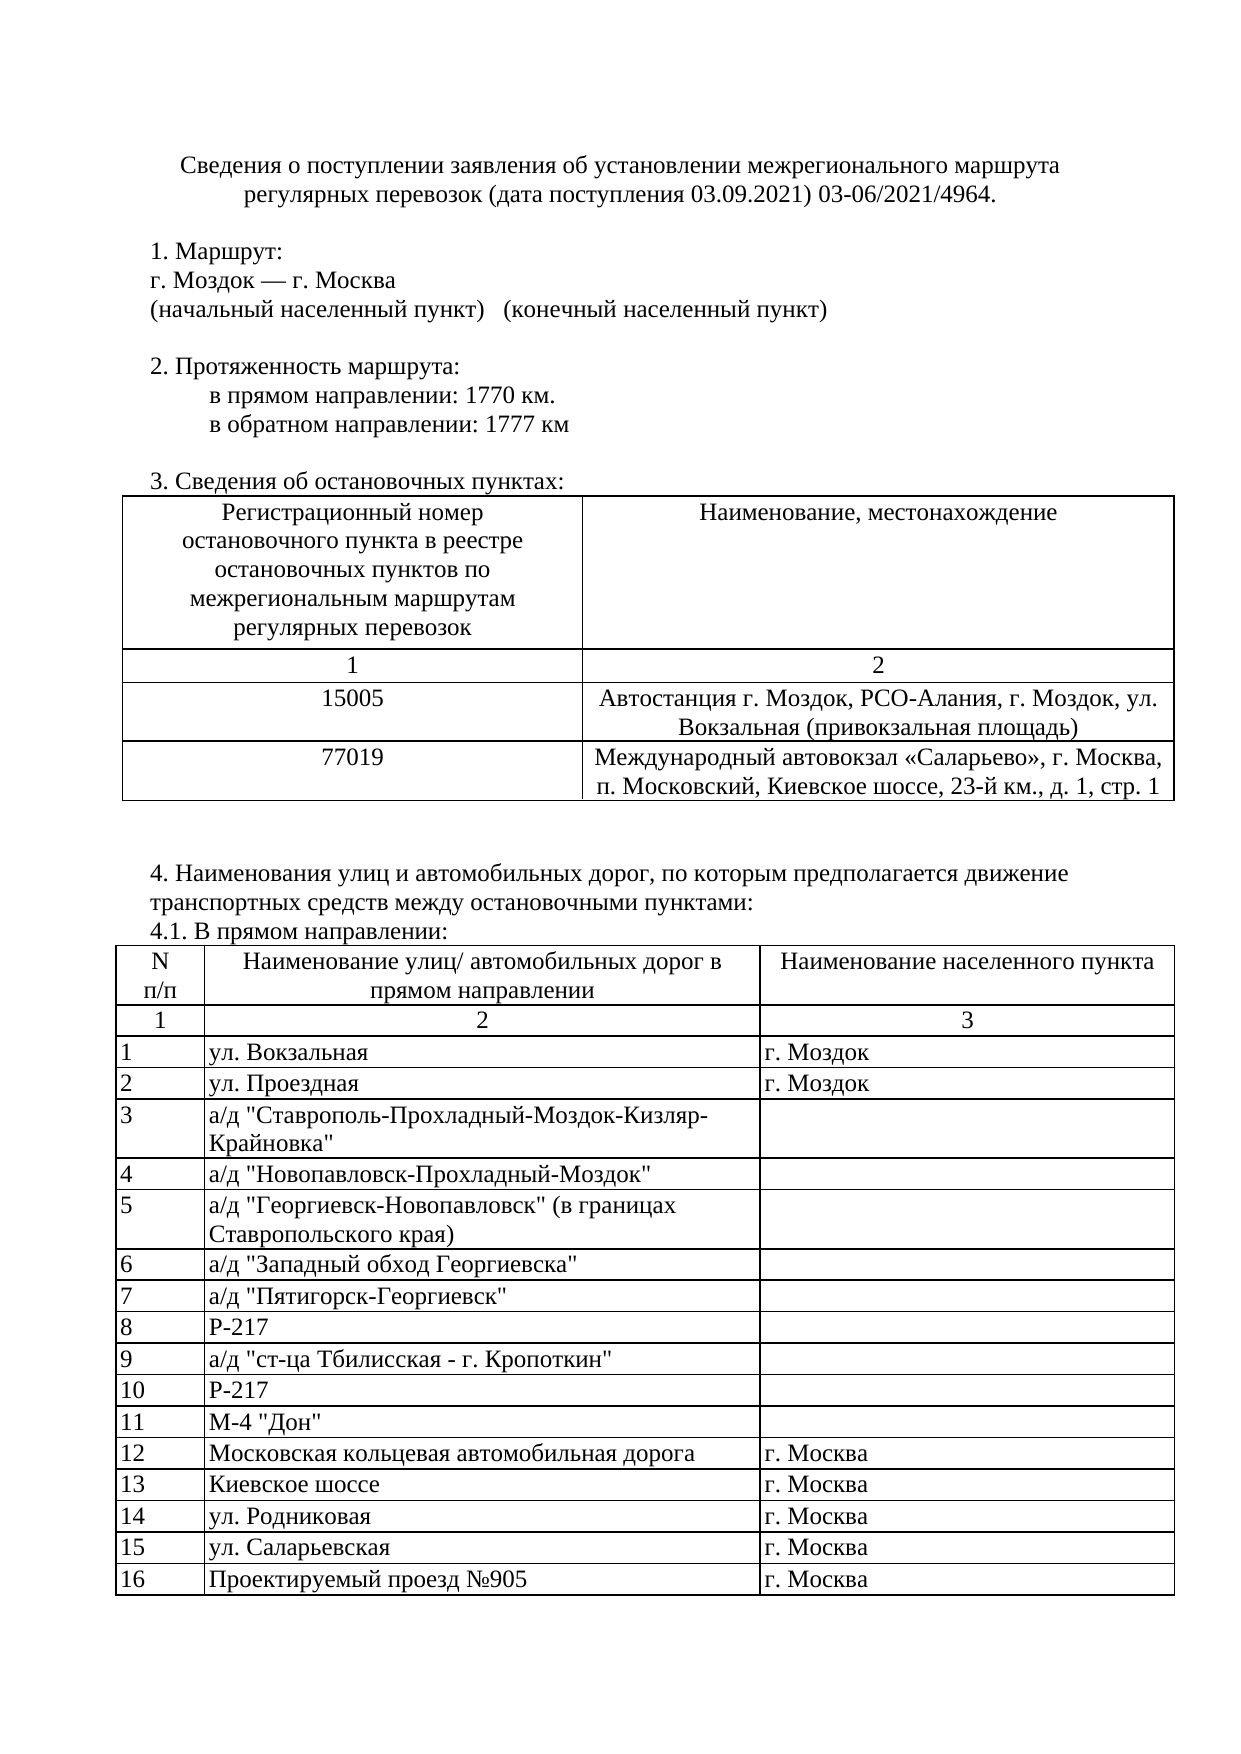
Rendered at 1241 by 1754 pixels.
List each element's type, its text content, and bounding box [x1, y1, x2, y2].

table_cell Р-217 [205, 1312, 759, 1342]
table_cell Р-217 [205, 1375, 759, 1405]
text 2. Протяженность маршрута: [150, 351, 1090, 380]
table_header Регистрационный номер остановочного пункта в реестре остановочных пунктов по межрегиональным маршрутам регулярных перевозок [123, 497, 582, 648]
table_cell 12 [117, 1438, 204, 1468]
table_cell 2 [117, 1068, 204, 1098]
table_cell ул. Родниковая [205, 1501, 759, 1531]
table_cell а/д "Ставрополь-Прохладный-Моздок-Кизляр-Крайновка" [205, 1100, 759, 1157]
table_cell 16 [117, 1564, 204, 1594]
table_cell Международный автовокзал «Саларьево», г. Москва, п. Московский, Киевское шоссе, 23-й км., д. 1, стр. 1 [583, 742, 1173, 799]
text в прямом направлении: 1770 км. [150, 380, 1090, 409]
table_cell 13 [117, 1470, 204, 1499]
table_cell 11 [117, 1407, 204, 1437]
table_cell [761, 1100, 1174, 1157]
table_cell [761, 1159, 1174, 1189]
table_cell г. Москва [761, 1501, 1174, 1531]
table_cell 15 [117, 1533, 204, 1562]
table_cell [761, 1375, 1174, 1405]
table_cell г. Москва [761, 1533, 1174, 1562]
table_cell 7 [117, 1281, 204, 1311]
text 4.1. В прямом направлении: [150, 916, 1090, 945]
table_cell [761, 1312, 1174, 1342]
table_cell 1 [117, 1006, 204, 1035]
table_cell 77019 [123, 742, 582, 799]
table_cell г. Москва [761, 1470, 1174, 1499]
table_cell а/д "Георгиевск-Новопавловск" (в границах Ставропольского края) [205, 1190, 759, 1248]
table_cell 3 [117, 1100, 204, 1157]
table_cell а/д "Новопавловск-Прохладный-Моздок" [205, 1159, 759, 1189]
table_cell а/д "ст-ца Тбилисская - г. Кропоткин" [205, 1344, 759, 1374]
table_cell 15005 [123, 683, 582, 740]
table_cell г. Москва [761, 1438, 1174, 1468]
table_cell М-4 "Дон" [205, 1407, 759, 1437]
text Сведения о поступлении заявления об установлении межрегионального маршрута регулярных перевозок (дата поступления 03.09.2021) 03-06/2021/4964. [150, 150, 1090, 207]
table_cell 10 [117, 1375, 204, 1405]
table_header Наименование, местонахождение [583, 497, 1173, 648]
table_cell [761, 1190, 1174, 1248]
table_cell 9 [117, 1344, 204, 1374]
table_header Наименование улиц/ автомобильных дорог в прямом направлении [205, 946, 759, 1004]
table_cell г. Москва [761, 1564, 1174, 1594]
table_cell а/д "Западный обход Георгиевска" [205, 1250, 759, 1279]
table_cell Московская кольцевая автомобильная дорога [205, 1438, 759, 1468]
text в обратном направлении: 1777 км [150, 409, 1090, 437]
table_cell 5 [117, 1190, 204, 1248]
table_cell ул. Проездная [205, 1068, 759, 1098]
table_header Наименование населенного пункта [761, 946, 1174, 1004]
table_cell ул. Вокзальная [205, 1037, 759, 1067]
table_cell а/д "Пятигорск-Георгиевск" [205, 1281, 759, 1311]
table_cell 8 [117, 1312, 204, 1342]
table_cell [761, 1407, 1174, 1437]
text 4. Наименования улиц и автомобильных дорог, по которым предполагается движение транспортных средств между остановочными пунктами: [150, 858, 1090, 916]
table_cell Киевское шоссе [205, 1470, 759, 1499]
table_cell 1 [117, 1037, 204, 1067]
text 3. Сведения об остановочных пунктах: [150, 466, 1090, 495]
text 1. Маршрут: [150, 236, 1090, 265]
table_cell [761, 1344, 1174, 1374]
table_cell 6 [117, 1250, 204, 1279]
table_cell г. Моздок [761, 1068, 1174, 1098]
table_cell Проектируемый проезд №905 [205, 1564, 759, 1594]
table_cell Автостанция г. Моздок, РСО-Алания, г. Моздок, ул. Вокзальная (привокзальная площадь) [583, 683, 1173, 740]
table_cell [761, 1281, 1174, 1311]
table_header N п/п [117, 946, 204, 1004]
table_cell 14 [117, 1501, 204, 1531]
table_cell 4 [117, 1159, 204, 1189]
table_cell 2 [205, 1006, 759, 1035]
text (начальный населенный пункт) (конечный населенный пункт) [150, 294, 1090, 322]
table_cell ул. Саларьевская [205, 1533, 759, 1562]
table_cell [761, 1250, 1174, 1279]
table_cell 1 [123, 650, 582, 681]
table_cell 3 [761, 1006, 1174, 1035]
table_cell 2 [583, 650, 1173, 681]
text г. Моздок — г. Москва [150, 265, 1090, 294]
table_cell г. Моздок [761, 1037, 1174, 1067]
